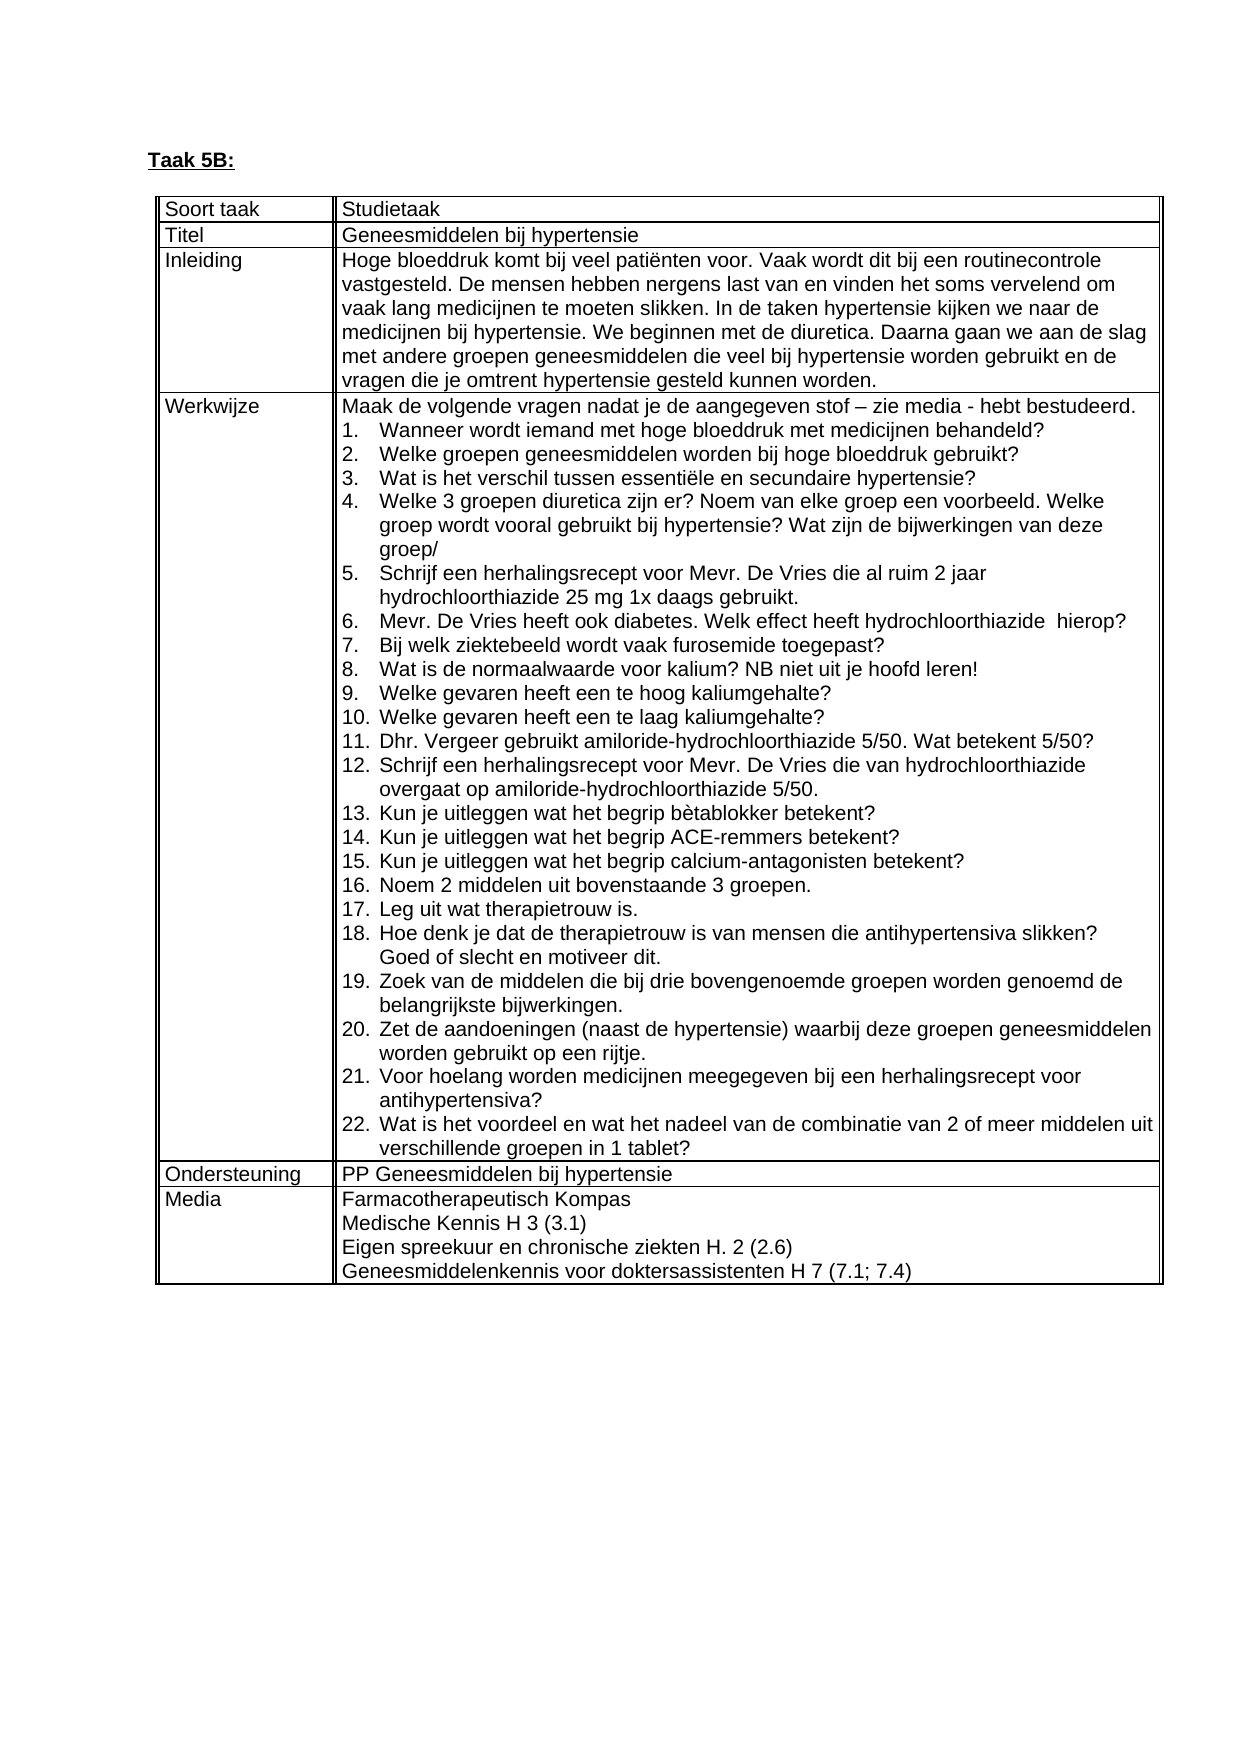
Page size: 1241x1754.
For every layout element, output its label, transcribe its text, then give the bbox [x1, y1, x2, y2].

table_header Studietaak [337, 197, 1159, 221]
table_header Soort taak [160, 197, 332, 221]
table_cell Media [160, 1187, 332, 1283]
table_cell Farmacotherapeutisch Kompas Medische Kennis H 3 (3.1) Eigen spreekuur en chronische ziekten H. 2 (2.6) Geneesmiddelenkennis voor doktersassistenten H 7 (7.1; 7.4) [337, 1187, 1159, 1283]
table_cell Hoge bloeddruk komt bij veel patiënten voor. Vaak wordt dit bij een routinecontrole vastgesteld. De mensen hebben nergens last van en vinden het soms vervelend om vaak lang medicijnen te moeten slikken. In de taken hypertensie kijken we naar de medicijnen bij hypertensie. We beginnen met de diuretica. Daarna gaan we aan de slag met andere groepen geneesmiddelen die veel bij hypertensie worden gebruikt en de vragen die je omtrent hypertensie gesteld kunnen worden. [337, 248, 1159, 392]
text Taak 5B: [148, 148, 1093, 172]
table_cell Ondersteuning [160, 1162, 332, 1186]
table_cell Werkwijze [160, 393, 332, 1160]
table_cell Geneesmiddelen bij hypertensie [337, 223, 1159, 247]
table_cell PP Geneesmiddelen bij hypertensie [337, 1162, 1159, 1186]
table_cell Inleiding [160, 248, 332, 392]
table_cell Titel [160, 223, 332, 247]
table_cell Maak de volgende vragen nadat je de aangegeven stof – zie media - hebt bestudeerd. Wanneer wordt iemand met hoge bloeddruk met medicijnen behandeld? Welke groepen geneesmiddelen worden bij hoge bloeddruk gebruikt? Wat is het verschil tussen essentiële en secundaire hypertensie? Welke 3 groepen diuretica zijn er? Noem van elke groep een voorbeeld. Welke groep wordt vooral gebruikt bij hypertensie? Wat zijn de bijwerkingen van deze groep/ Schrijf een herhalingsrecept voor Mevr. De Vries die al ruim 2 jaar hydrochloorthiazide 25 mg 1x daags gebruikt. Mevr. De Vries heeft ook diabetes. Welk effect heeft hydrochloorthiazide hierop? Bij welk ziektebeeld wordt vaak furosemide toegepast? Wat is de normaalwaarde voor kalium? NB niet uit je hoofd leren! Welke gevaren heeft een te hoog kaliumgehalte? Welke gevaren heeft een te laag kaliumgehalte? Dhr. Vergeer gebruikt amiloride-hydrochloorthiazide 5/50. Wat betekent 5/50? Schrijf een herhalingsrecept voor Mevr. De Vries die van hydrochloorthiazide overgaat op amiloride-hydrochloorthiazide 5/50. Kun je uitleggen wat het begrip bètablokker betekent? Kun je uitleggen wat het begrip ACE-remmers betekent? Kun je uitleggen wat het begrip calcium-antagonisten betekent? Noem 2 middelen uit bovenstaande 3 groepen. Leg uit wat therapietrouw is. Hoe denk je dat de therapietrouw is van mensen die antihypertensiva slikken? Goed of slecht en motiveer dit. Zoek van de middelen die bij drie bovengenoemde groepen worden genoemd de belangrijkste bijwerkingen. Zet de aandoeningen (naast de hypertensie) waarbij deze groepen geneesmiddelen worden gebruikt op een rijtje. Voor hoelang worden medicijnen meegegeven bij een herhalingsrecept voor antihypertensiva? Wat is het voordeel en wat het nadeel van de combinatie van 2 of meer middelen uit verschillende groepen in 1 tablet? [337, 393, 1159, 1160]
